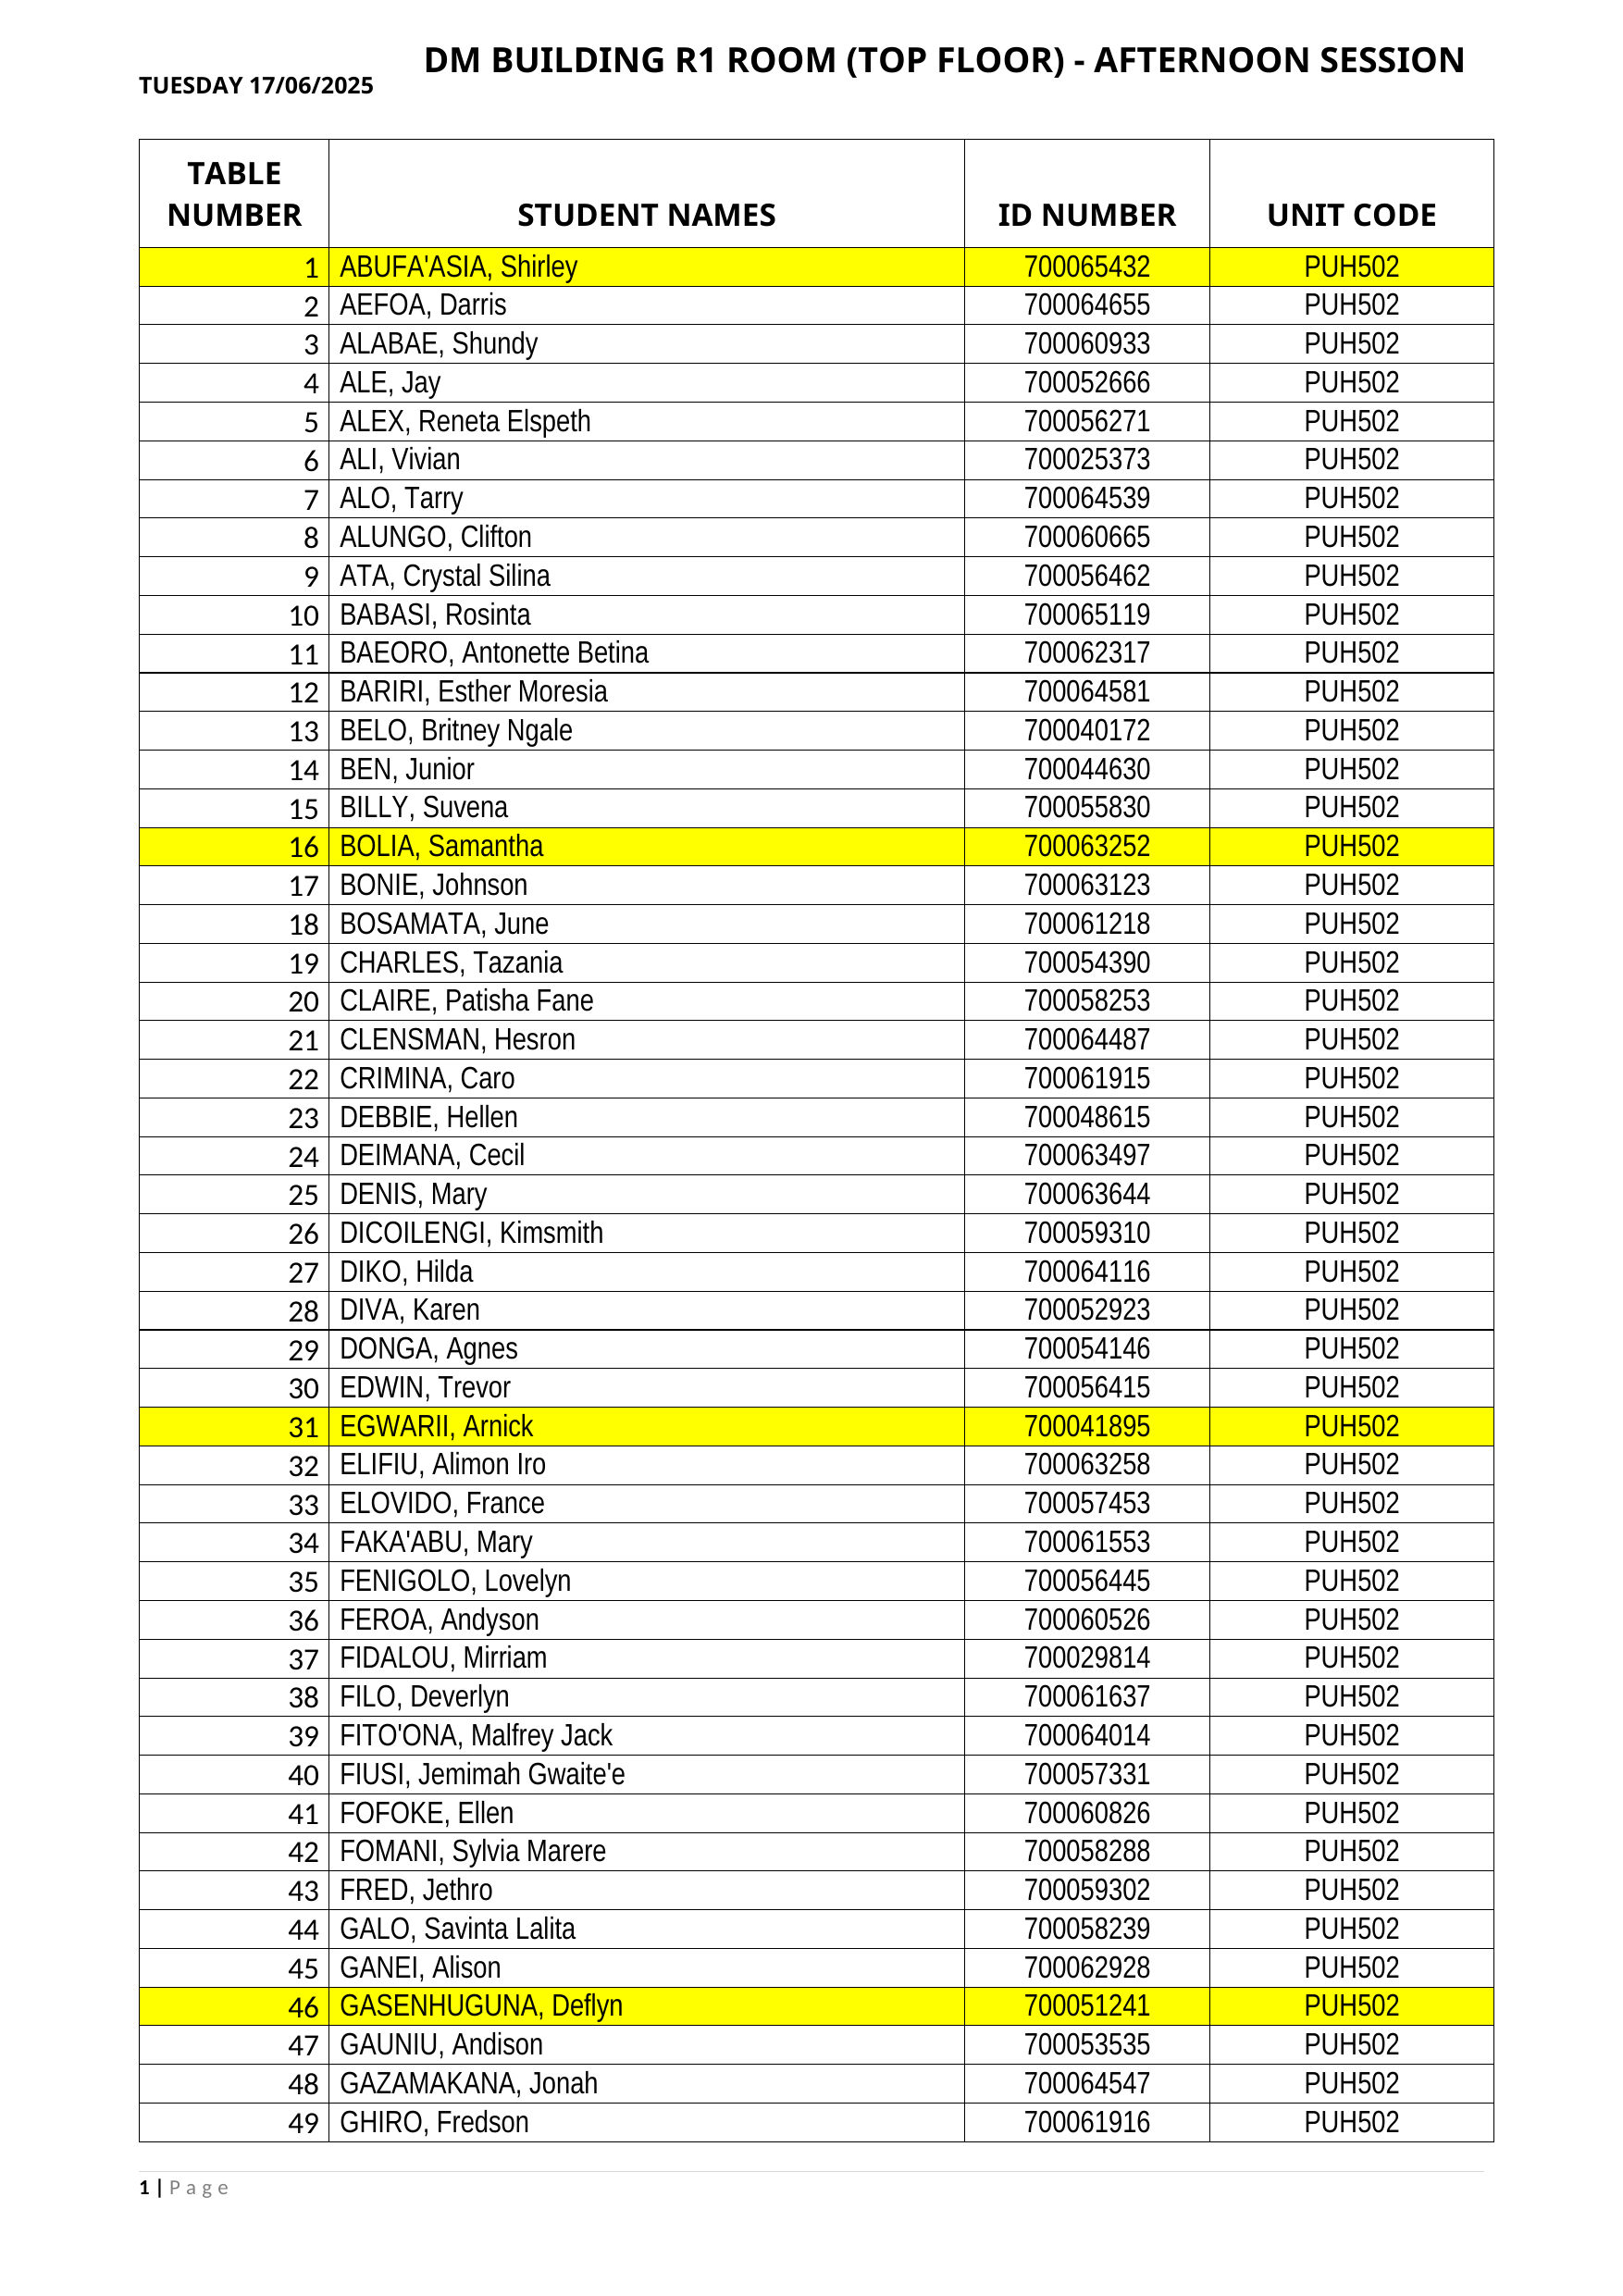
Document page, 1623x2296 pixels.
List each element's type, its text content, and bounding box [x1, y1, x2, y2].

table_cell 700062928 [965, 1949, 1209, 1987]
table_cell 700058239 [965, 1910, 1209, 1948]
table_cell 700041895 [965, 1408, 1209, 1446]
table_cell 32 [140, 1446, 328, 1483]
table_cell 20 [140, 983, 328, 1020]
table_cell BEN, Junior [329, 751, 964, 788]
table_cell 24 [140, 1137, 328, 1174]
table_cell FIDALOU, Mirriam [329, 1640, 964, 1677]
table_cell BOLIA, Samantha [329, 828, 964, 865]
table_cell 700059310 [965, 1214, 1209, 1252]
table_cell AEFOA, Darris [329, 287, 964, 324]
table_cell 700064655 [965, 287, 1209, 324]
table_cell 3 [140, 325, 328, 363]
table_cell PUH502 [1210, 1292, 1493, 1329]
table_cell 700029814 [965, 1640, 1209, 1677]
table_cell FAKA'ABU, Mary [329, 1523, 964, 1561]
table_cell 700054146 [965, 1331, 1209, 1368]
table_cell 22 [140, 1060, 328, 1098]
table_cell PUH502 [1210, 1253, 1493, 1291]
table_cell 41 [140, 1794, 328, 1831]
table_cell PUH502 [1210, 1640, 1493, 1677]
table_cell PUH502 [1210, 364, 1493, 402]
table_cell 30 [140, 1369, 328, 1407]
table_cell 10 [140, 596, 328, 633]
table_cell 36 [140, 1601, 328, 1639]
table_cell 700062317 [965, 635, 1209, 672]
table_cell FOMANI, Sylvia Marere [329, 1833, 964, 1870]
table_cell 27 [140, 1253, 328, 1291]
table_cell CRIMINA, Caro [329, 1060, 964, 1098]
table_cell 17 [140, 866, 328, 904]
table_cell 700064014 [965, 1717, 1209, 1755]
table_cell DIKO, Hilda [329, 1253, 964, 1291]
table_cell 700052666 [965, 364, 1209, 402]
table_cell PUH502 [1210, 441, 1493, 478]
table_cell 700060665 [965, 518, 1209, 556]
table_cell PUH502 [1210, 1949, 1493, 1987]
table_cell PUH502 [1210, 1910, 1493, 1948]
table_cell PUH502 [1210, 866, 1493, 904]
table_cell PUH502 [1210, 983, 1493, 1020]
table_cell 44 [140, 1910, 328, 1948]
table_cell FRED, Jethro [329, 1871, 964, 1909]
table_cell PUH502 [1210, 248, 1493, 286]
table_cell PUH502 [1210, 1408, 1493, 1446]
table_cell 700064116 [965, 1253, 1209, 1291]
table_header UNIT CODE [1210, 140, 1493, 247]
table_cell PUH502 [1210, 1175, 1493, 1213]
table_cell 37 [140, 1640, 328, 1677]
table_cell FITO'ONA, Malfrey Jack [329, 1717, 964, 1755]
table_cell PUH502 [1210, 1794, 1493, 1831]
table_cell FEROA, Andyson [329, 1601, 964, 1639]
table_cell PUH502 [1210, 557, 1493, 595]
table_cell 700063252 [965, 828, 1209, 865]
table_cell BELO, Britney Ngale [329, 712, 964, 750]
table_cell 700053535 [965, 2026, 1209, 2064]
table_cell PUH502 [1210, 2065, 1493, 2103]
table_cell PUH502 [1210, 1369, 1493, 1407]
table_cell PUH502 [1210, 1485, 1493, 1522]
table_cell 700061553 [965, 1523, 1209, 1561]
table_cell 16 [140, 828, 328, 865]
table_cell 700060933 [965, 325, 1209, 363]
table_cell 40 [140, 1756, 328, 1793]
table_cell GAUNIU, Andison [329, 2026, 964, 2064]
table_cell DEIMANA, Cecil [329, 1137, 964, 1174]
table_cell 700058253 [965, 983, 1209, 1020]
table_cell 700059302 [965, 1871, 1209, 1909]
table_cell PUH502 [1210, 944, 1493, 982]
table_cell 700064539 [965, 480, 1209, 517]
table_cell PUH502 [1210, 1137, 1493, 1174]
table_cell PUH502 [1210, 1717, 1493, 1755]
table_cell 43 [140, 1871, 328, 1909]
table_cell PUH502 [1210, 1601, 1493, 1639]
table_cell FIUSI, Jemimah Gwaite'e [329, 1756, 964, 1793]
table_cell 25 [140, 1175, 328, 1213]
table_cell 8 [140, 518, 328, 556]
table_cell 700056462 [965, 557, 1209, 595]
table_cell 31 [140, 1408, 328, 1446]
table_cell 49 [140, 2104, 328, 2141]
table_cell PUH502 [1210, 789, 1493, 826]
table_cell 46 [140, 1988, 328, 2025]
table_cell PUH502 [1210, 518, 1493, 556]
table_cell 700063644 [965, 1175, 1209, 1213]
table_cell 700056445 [965, 1562, 1209, 1600]
table_cell 9 [140, 557, 328, 595]
table_cell PUH502 [1210, 1988, 1493, 2025]
table_cell ALO, Tarry [329, 480, 964, 517]
table_cell PUH502 [1210, 1446, 1493, 1483]
table_cell 700064581 [965, 674, 1209, 711]
table_cell ELOVIDO, France [329, 1485, 964, 1522]
table_cell 4 [140, 364, 328, 402]
table_cell 2 [140, 287, 328, 324]
table_cell PUH502 [1210, 1331, 1493, 1368]
table_cell 700054390 [965, 944, 1209, 982]
table_cell 700057453 [965, 1485, 1209, 1522]
table_cell 23 [140, 1098, 328, 1136]
table_cell 35 [140, 1562, 328, 1600]
table_cell 18 [140, 905, 328, 943]
table_cell 5 [140, 403, 328, 441]
table_cell EDWIN, Trevor [329, 1369, 964, 1407]
table_cell 700044630 [965, 751, 1209, 788]
table_cell 6 [140, 441, 328, 478]
table_cell FENIGOLO, Lovelyn [329, 1562, 964, 1600]
table_cell 700057331 [965, 1756, 1209, 1793]
table_header STUDENT NAMES [329, 140, 964, 247]
table_cell PUH502 [1210, 828, 1493, 865]
table_cell 34 [140, 1523, 328, 1561]
table_cell 700060826 [965, 1794, 1209, 1831]
table_cell 28 [140, 1292, 328, 1329]
table_cell 13 [140, 712, 328, 750]
table_cell PUH502 [1210, 596, 1493, 633]
table_cell 38 [140, 1679, 328, 1716]
table_cell GASENHUGUNA, Deflyn [329, 1988, 964, 2025]
table_cell 39 [140, 1717, 328, 1755]
table_cell PUH502 [1210, 1756, 1493, 1793]
table_cell 700064547 [965, 2065, 1209, 2103]
table_cell BONIE, Johnson [329, 866, 964, 904]
table_cell 700060526 [965, 1601, 1209, 1639]
table_cell 15 [140, 789, 328, 826]
table_cell FOFOKE, Ellen [329, 1794, 964, 1831]
table_cell PUH502 [1210, 1060, 1493, 1098]
table_cell FILO, Deverlyn [329, 1679, 964, 1716]
table_cell 700061916 [965, 2104, 1209, 2141]
table_cell 700051241 [965, 1988, 1209, 2025]
table_cell PUH502 [1210, 1098, 1493, 1136]
table_cell ALI, Vivian [329, 441, 964, 478]
table_cell 700061218 [965, 905, 1209, 943]
table_cell PUH502 [1210, 1562, 1493, 1600]
table_cell DEBBIE, Hellen [329, 1098, 964, 1136]
table_cell PUH502 [1210, 712, 1493, 750]
table_cell PUH502 [1210, 1833, 1493, 1870]
table_cell 700061915 [965, 1060, 1209, 1098]
table_cell GANEI, Alison [329, 1949, 964, 1987]
table_cell 700065119 [965, 596, 1209, 633]
table_cell BABASI, Rosinta [329, 596, 964, 633]
table_cell PUH502 [1210, 1679, 1493, 1716]
table_cell 700052923 [965, 1292, 1209, 1329]
table_cell BARIRI, Esther Moresia [329, 674, 964, 711]
table_cell PUH502 [1210, 1523, 1493, 1561]
table_cell 700063123 [965, 866, 1209, 904]
table_cell BILLY, Suvena [329, 789, 964, 826]
table_cell 33 [140, 1485, 328, 1522]
table_cell PUH502 [1210, 635, 1493, 672]
table_cell ALUNGO, Clifton [329, 518, 964, 556]
table_cell DENIS, Mary [329, 1175, 964, 1213]
table_cell 700061637 [965, 1679, 1209, 1716]
table_cell BAEORO, Antonette Betina [329, 635, 964, 672]
table_cell DIVA, Karen [329, 1292, 964, 1329]
table_cell ALE, Jay [329, 364, 964, 402]
table_cell ELIFIU, Alimon Iro [329, 1446, 964, 1483]
table_cell PUH502 [1210, 403, 1493, 441]
table_cell PUH502 [1210, 1871, 1493, 1909]
table_cell PUH502 [1210, 2104, 1493, 2141]
table_cell PUH502 [1210, 325, 1493, 363]
table_cell CLAIRE, Patisha Fane [329, 983, 964, 1020]
table_cell 26 [140, 1214, 328, 1252]
table_cell PUH502 [1210, 287, 1493, 324]
table_cell PUH502 [1210, 674, 1493, 711]
table_cell GALO, Savinta Lalita [329, 1910, 964, 1948]
table_cell 700048615 [965, 1098, 1209, 1136]
table_cell 700058288 [965, 1833, 1209, 1870]
table_header TABLE NUMBER [140, 140, 328, 247]
table_cell ALABAE, Shundy [329, 325, 964, 363]
table_cell 19 [140, 944, 328, 982]
table_cell 700065432 [965, 248, 1209, 286]
table_cell 700055830 [965, 789, 1209, 826]
table_cell 47 [140, 2026, 328, 2064]
table_cell BOSAMATA, June [329, 905, 964, 943]
table_cell 12 [140, 674, 328, 711]
table_cell PUH502 [1210, 2026, 1493, 2064]
table_cell PUH502 [1210, 751, 1493, 788]
table_cell PUH502 [1210, 1021, 1493, 1059]
table_cell 700063497 [965, 1137, 1209, 1174]
table_cell DONGA, Agnes [329, 1331, 964, 1368]
table_cell 700056415 [965, 1369, 1209, 1407]
table_cell PUH502 [1210, 480, 1493, 517]
table_cell EGWARII, Arnick [329, 1408, 964, 1446]
table_cell 29 [140, 1331, 328, 1368]
table_cell 7 [140, 480, 328, 517]
table_cell 42 [140, 1833, 328, 1870]
table_cell 48 [140, 2065, 328, 2103]
table_cell 700064487 [965, 1021, 1209, 1059]
table_cell 1 [140, 248, 328, 286]
table_cell GHIRO, Fredson [329, 2104, 964, 2141]
table_cell 700063258 [965, 1446, 1209, 1483]
table_cell 45 [140, 1949, 328, 1987]
table_cell CLENSMAN, Hesron [329, 1021, 964, 1059]
table_cell 21 [140, 1021, 328, 1059]
table_cell 14 [140, 751, 328, 788]
table_cell DICOILENGI, Kimsmith [329, 1214, 964, 1252]
table_cell PUH502 [1210, 905, 1493, 943]
table_header ID NUMBER [965, 140, 1209, 247]
table_cell 11 [140, 635, 328, 672]
table_cell 700056271 [965, 403, 1209, 441]
table_cell GAZAMAKANA, Jonah [329, 2065, 964, 2103]
table_cell CHARLES, Tazania [329, 944, 964, 982]
table_cell 700040172 [965, 712, 1209, 750]
table_cell ABUFA'ASIA, Shirley [329, 248, 964, 286]
table_cell ATA, Crystal Silina [329, 557, 964, 595]
table_cell 700025373 [965, 441, 1209, 478]
table_cell ALEX, Reneta Elspeth [329, 403, 964, 441]
table_cell PUH502 [1210, 1214, 1493, 1252]
